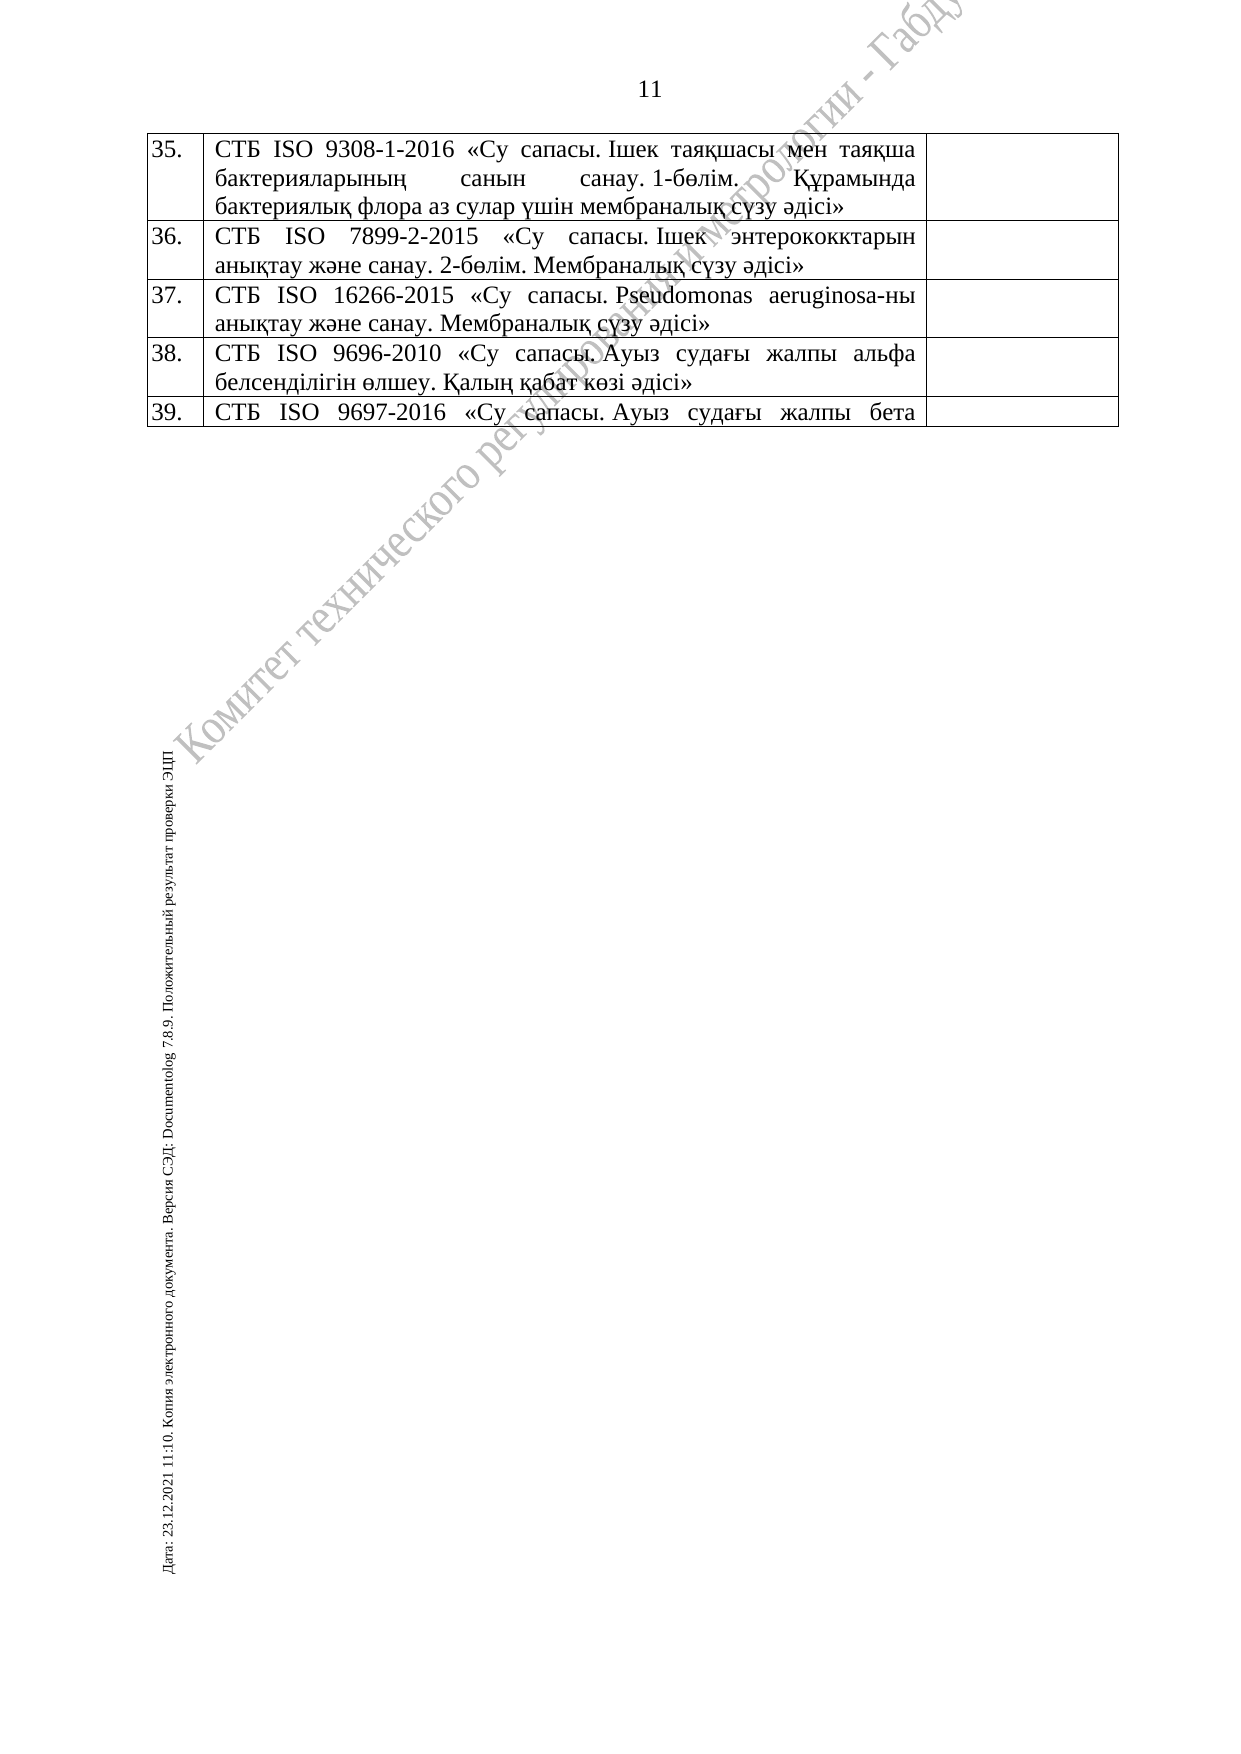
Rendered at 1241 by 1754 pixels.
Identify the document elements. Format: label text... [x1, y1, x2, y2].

table_cell СТБ ISO 9697-2016 «Су сапасы. Ауыз судағы жалпы бета белсенділігін өлшеу. Қалың қабат көзі әдісі» [204, 397, 926, 426]
table_cell [927, 397, 1118, 426]
table_cell СТБ ISO 9696-2010 «Су сапасы. Ауыз судағы жалпы альфа белсенділігін өлшеу. Қалың қабат көзі әдісі» [204, 338, 926, 396]
table_cell [148, 221, 203, 279]
table_cell [927, 221, 1118, 279]
table_cell СТБ ISO 16266-2015 «Су сапасы. Pseudomonas aeruginosa-ны анықтау және санау. Мембраналық сүзу әдісі» [204, 280, 926, 337]
table_cell [148, 134, 203, 220]
table_cell СТБ ISO 7899-2-2015 «Су сапасы. Ішек энтерококктарын анықтау және санау. 2-бөлім. Мембраналық сүзу әдісі» [204, 221, 926, 279]
table_cell [148, 280, 203, 337]
table_cell [927, 134, 1118, 220]
table_cell [148, 338, 203, 396]
table_cell [927, 338, 1118, 396]
table_cell СТБ ISO 9308-1-2016 «Су сапасы. Ішек таяқшасы мен таяқша бактерияларының санын санау. 1-бөлім. Құрамында бактериялық флора аз сулар үшін мембраналық сүзу әдісі» [204, 134, 926, 220]
table_cell [927, 280, 1118, 337]
table_cell [148, 397, 203, 426]
